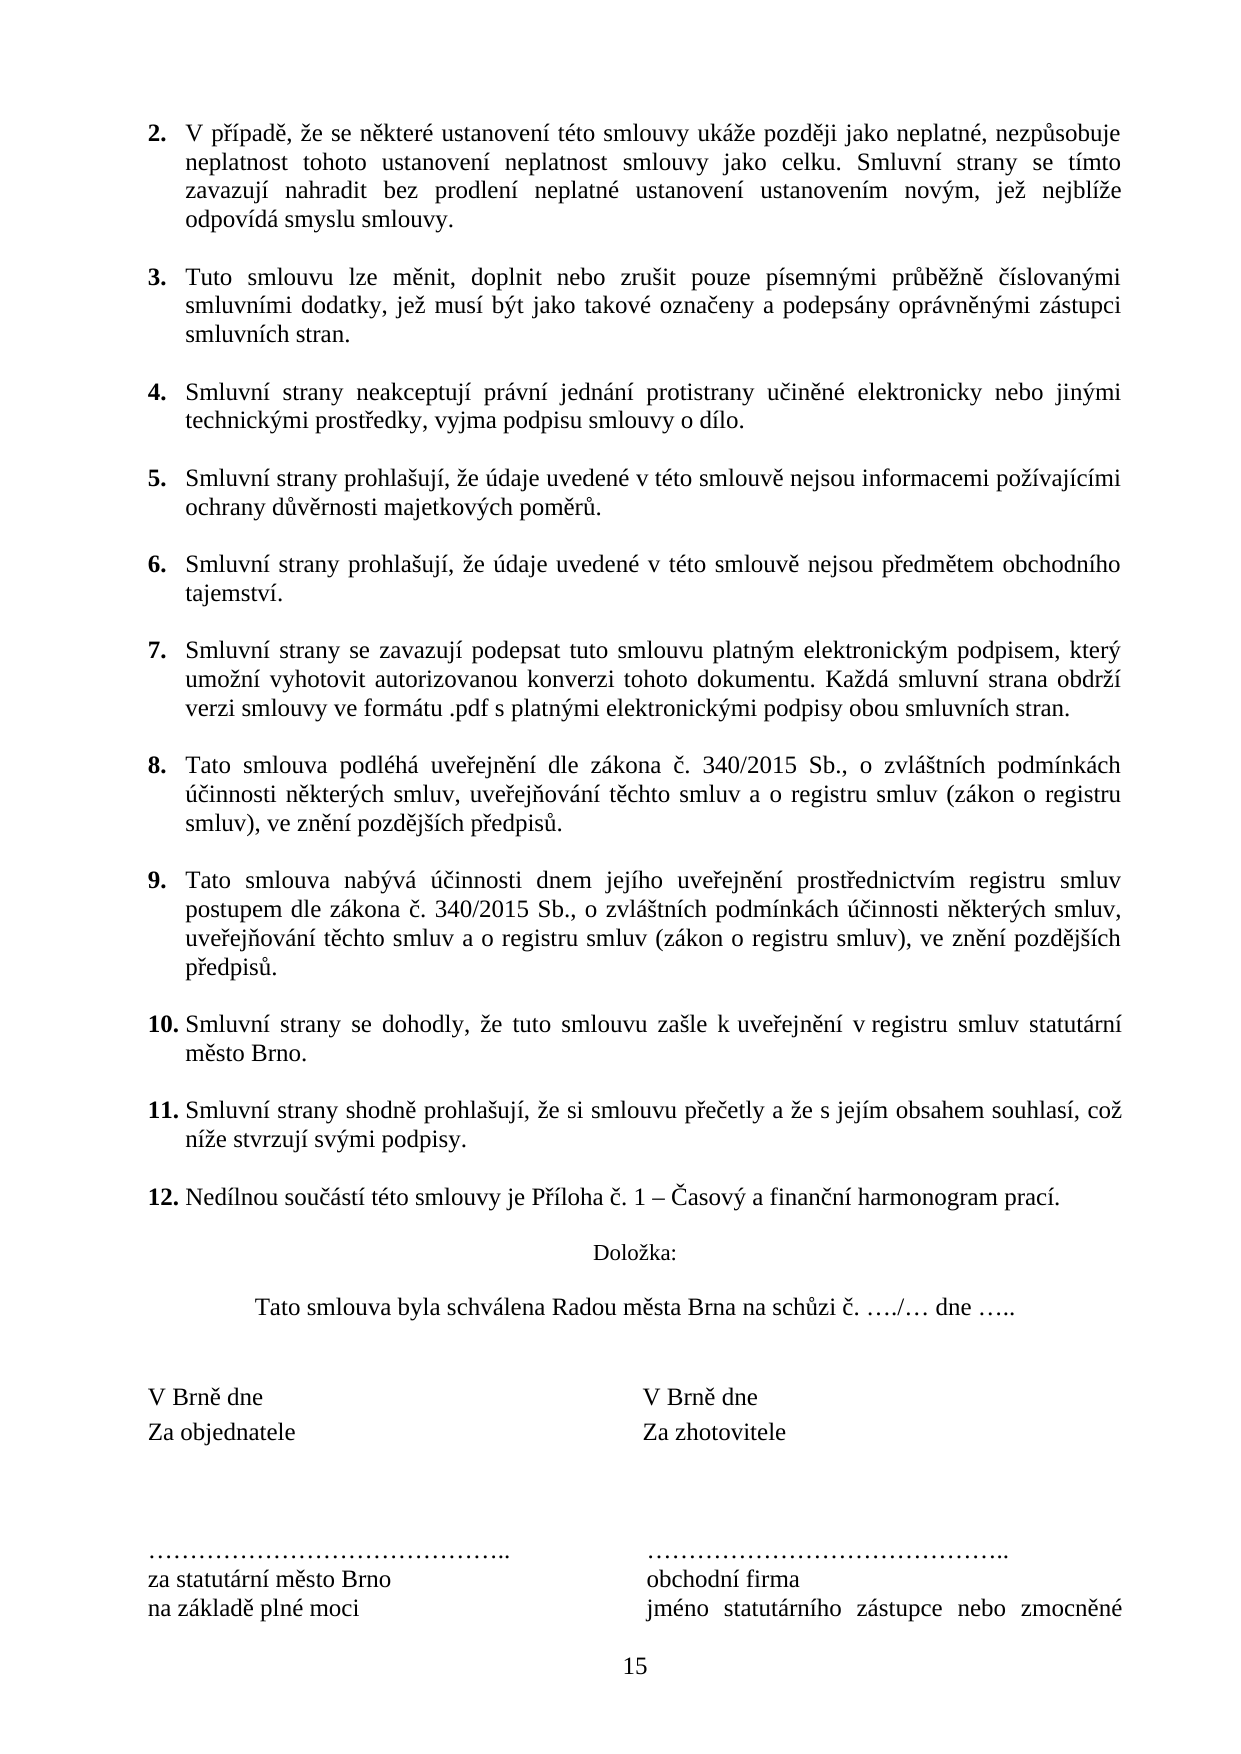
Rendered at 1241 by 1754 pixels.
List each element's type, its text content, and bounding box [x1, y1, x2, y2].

list Smluvní strany shodně prohlašují, že si smlouvu přečetly a že s jejím obsahem souhlasí, což níže stvrzují svými podpisy. [148, 1096, 1122, 1153]
table_header …………………………………….. [136, 1535, 635, 1564]
list Tuto smlouvu lze měnit, doplnit nebo zrušit pouze písemnými průběžně číslovanými smluvními dodatky, jež musí být jako takové označeny a podepsány oprávněnými zástupci smluvních stran. [148, 262, 1122, 348]
list Tato smlouva nabývá účinnosti dnem jejího uveřejnění prostřednictvím registru smluv postupem dle zákona č. 340/2015 Sb., o zvláštních podmínkách účinnosti některých smluv, uveřejňování těchto smluv a o registru smluv (zákon o registru smluv), ve znění pozdějších předpisů. [148, 866, 1122, 981]
table_header …………………………………….. [635, 1535, 1134, 1564]
list Smluvní strany prohlašují, že údaje uvedené v této smlouvě nejsou informacemi požívajícími ochrany důvěrnosti majetkových poměrů. [148, 463, 1122, 521]
list Nedílnou součástí této smlouvy je Příloha č. 1 – Časový a finanční harmonogram prací. [148, 1182, 1122, 1211]
list V případě, že se některé ustanovení této smlouvy ukáže později jako neplatné, nezpůsobuje neplatnost tohoto ustanovení neplatnost smlouvy jako celku. Smluvní strany se tímto zavazují nahradit bez prodlení neplatné ustanovení ustanovením novým, jež nejblíže odpovídá smyslu smlouvy. [148, 118, 1122, 233]
text Doložka: [148, 1239, 1122, 1266]
list Smluvní strany prohlašují, že údaje uvedené v této smlouvě nejsou předmětem obchodního tajemství. [148, 549, 1122, 607]
table_header V Brně dne [631, 1378, 1126, 1414]
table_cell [136, 1564, 635, 1622]
text Tato smlouva byla schválena Radou města Brna na schůzi č. …./… dne ….. [148, 1292, 1122, 1321]
list Smluvní strany se zavazují podepsat tuto smlouvu platným elektronickým podpisem, který umožní vyhotovit autorizovanou konverzi tohoto dokumentu. Každá smluvní strana obdrží verzi smlouvy ve formátu .pdf s platnými elektronickými podpisy obou smluvních stran. [148, 636, 1122, 722]
list Smluvní strany se dohodly, že tuto smlouvu zašle k uveřejnění v registru smluv statutární město Brno. [148, 1009, 1122, 1067]
list Tato smlouva podléhá uveřejnění dle zákona č. 340/2015 Sb., o zvláštních podmínkách účinnosti některých smluv, uveřejňování těchto smluv a o registru smluv (zákon o registru smluv), ve znění pozdějších předpisů. [148, 751, 1122, 837]
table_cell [635, 1564, 1134, 1622]
table_cell Za zhotovitele [631, 1414, 1126, 1449]
list Smluvní strany neakceptují právní jednání protistrany učiněné elektronicky nebo jinými technickými prostředky, vyjma podpisu smlouvy o dílo. [148, 377, 1122, 434]
table_header V Brně dne [136, 1378, 631, 1414]
table_cell Za objednatele [136, 1414, 631, 1449]
